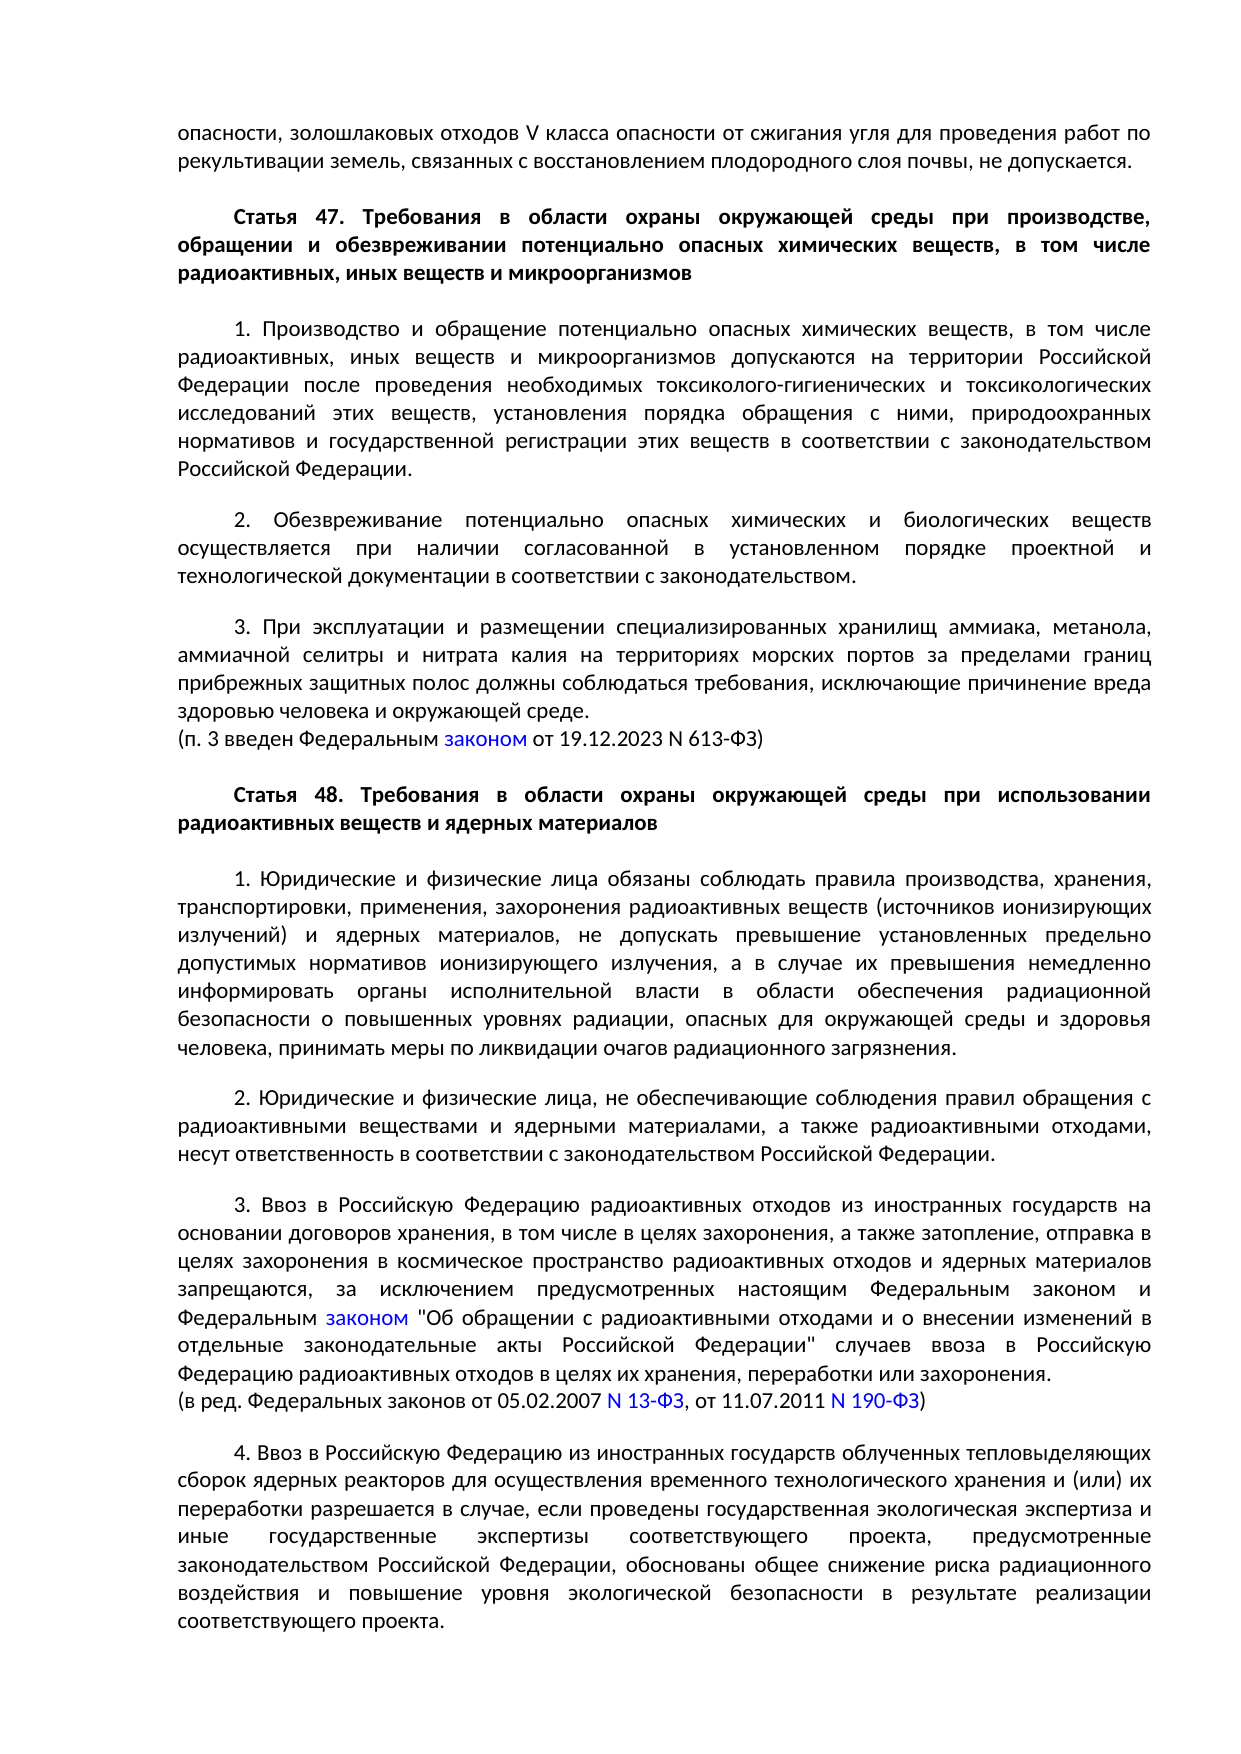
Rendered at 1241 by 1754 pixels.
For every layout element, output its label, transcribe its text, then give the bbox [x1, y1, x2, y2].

text 4. Ввоз в Российскую Федерацию из иностранных государств облученных тепловыделяющих сборок ядерных реакторов для осуществления временного технологического хранения и (или) их переработки разрешается в случае, если проведены государственная экологическая экспертиза и иные государственные экспертизы соответствующего проекта, предусмотренные законодательством Российской Федерации, обоснованы общее снижение риска радиационного воздействия и повышение уровня экологической безопасности в результате реализации соответствующего проекта. [177, 1438, 1152, 1634]
text 1. Юридические и физические лица обязаны соблюдать правила производства, хранения, транспортировки, применения, захоронения радиоактивных веществ (источников ионизирующих излучений) и ядерных материалов, не допускать превышение установленных предельно допустимых нормативов ионизирующего излучения, а в случае их превышения немедленно информировать органы исполнительной власти в области обеспечения радиационной безопасности о повышенных уровнях радиации, опасных для окружающей среды и здоровья человека, принимать меры по ликвидации очагов радиационного загрязнения. [177, 864, 1152, 1061]
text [177, 118, 1152, 174]
text 3. Ввоз в Российскую Федерацию радиоактивных отходов из иностранных государств на основании договоров хранения, в том числе в целях захоронения, а также затопление, отправка в целях захоронения в космическое пространство радиоактивных отходов и ядерных материалов запрещаются, за исключением предусмотренных настоящим Федеральным законом и Федеральным законом "Об обращении с радиоактивными отходами и о внесении изменений в отдельные законодательные акты Российской Федерации" случаев ввоза в Российскую Федерацию радиоактивных отходов в целях их хранения, переработки или захоронения. [177, 1191, 1152, 1387]
title Статья 47. Требования в области охраны окружающей среды при производстве, обращении и обезвреживании потенциально опасных химических веществ, в том числе радиоактивных, иных веществ и микроорганизмов [177, 202, 1152, 286]
text 2. Юридические и физические лица, не обеспечивающие соблюдения правил обращения с радиоактивными веществами и ядерными материалами, а также радиоактивными отходами, несут ответственность в соответствии с законодательством Российской Федерации. [177, 1083, 1152, 1168]
text (в ред. Федеральных законов от 05.02.2007 N 13-ФЗ, от 11.07.2011 N 190-ФЗ) [177, 1387, 1152, 1415]
text 3. При эксплуатации и размещении специализированных хранилищ аммиака, метанола, аммиачной селитры и нитрата калия на территориях морских портов за пределами границ прибрежных защитных полос должны соблюдаться требования, исключающие причинение вреда здоровью человека и окружающей среде. [177, 612, 1152, 724]
text 1. Производство и обращение потенциально опасных химических веществ, в том числе радиоактивных, иных веществ и микроорганизмов допускаются на территории Российской Федерации после проведения необходимых токсиколого-гигиенических и токсикологических исследований этих веществ, установления порядка обращения с ними, природоохранных нормативов и государственной регистрации этих веществ в соответствии с законодательством Российской Федерации. [177, 314, 1152, 482]
text (п. 3 введен Федеральным законом от 19.12.2023 N 613-ФЗ) [177, 724, 1152, 752]
text 2. Обезвреживание потенциально опасных химических и биологических веществ осуществляется при наличии согласованной в установленном порядке проектной и технологической документации в соответствии с законодательством. [177, 505, 1152, 589]
title Статья 48. Требования в области охраны окружающей среды при использовании радиоактивных веществ и ядерных материалов [177, 780, 1152, 836]
